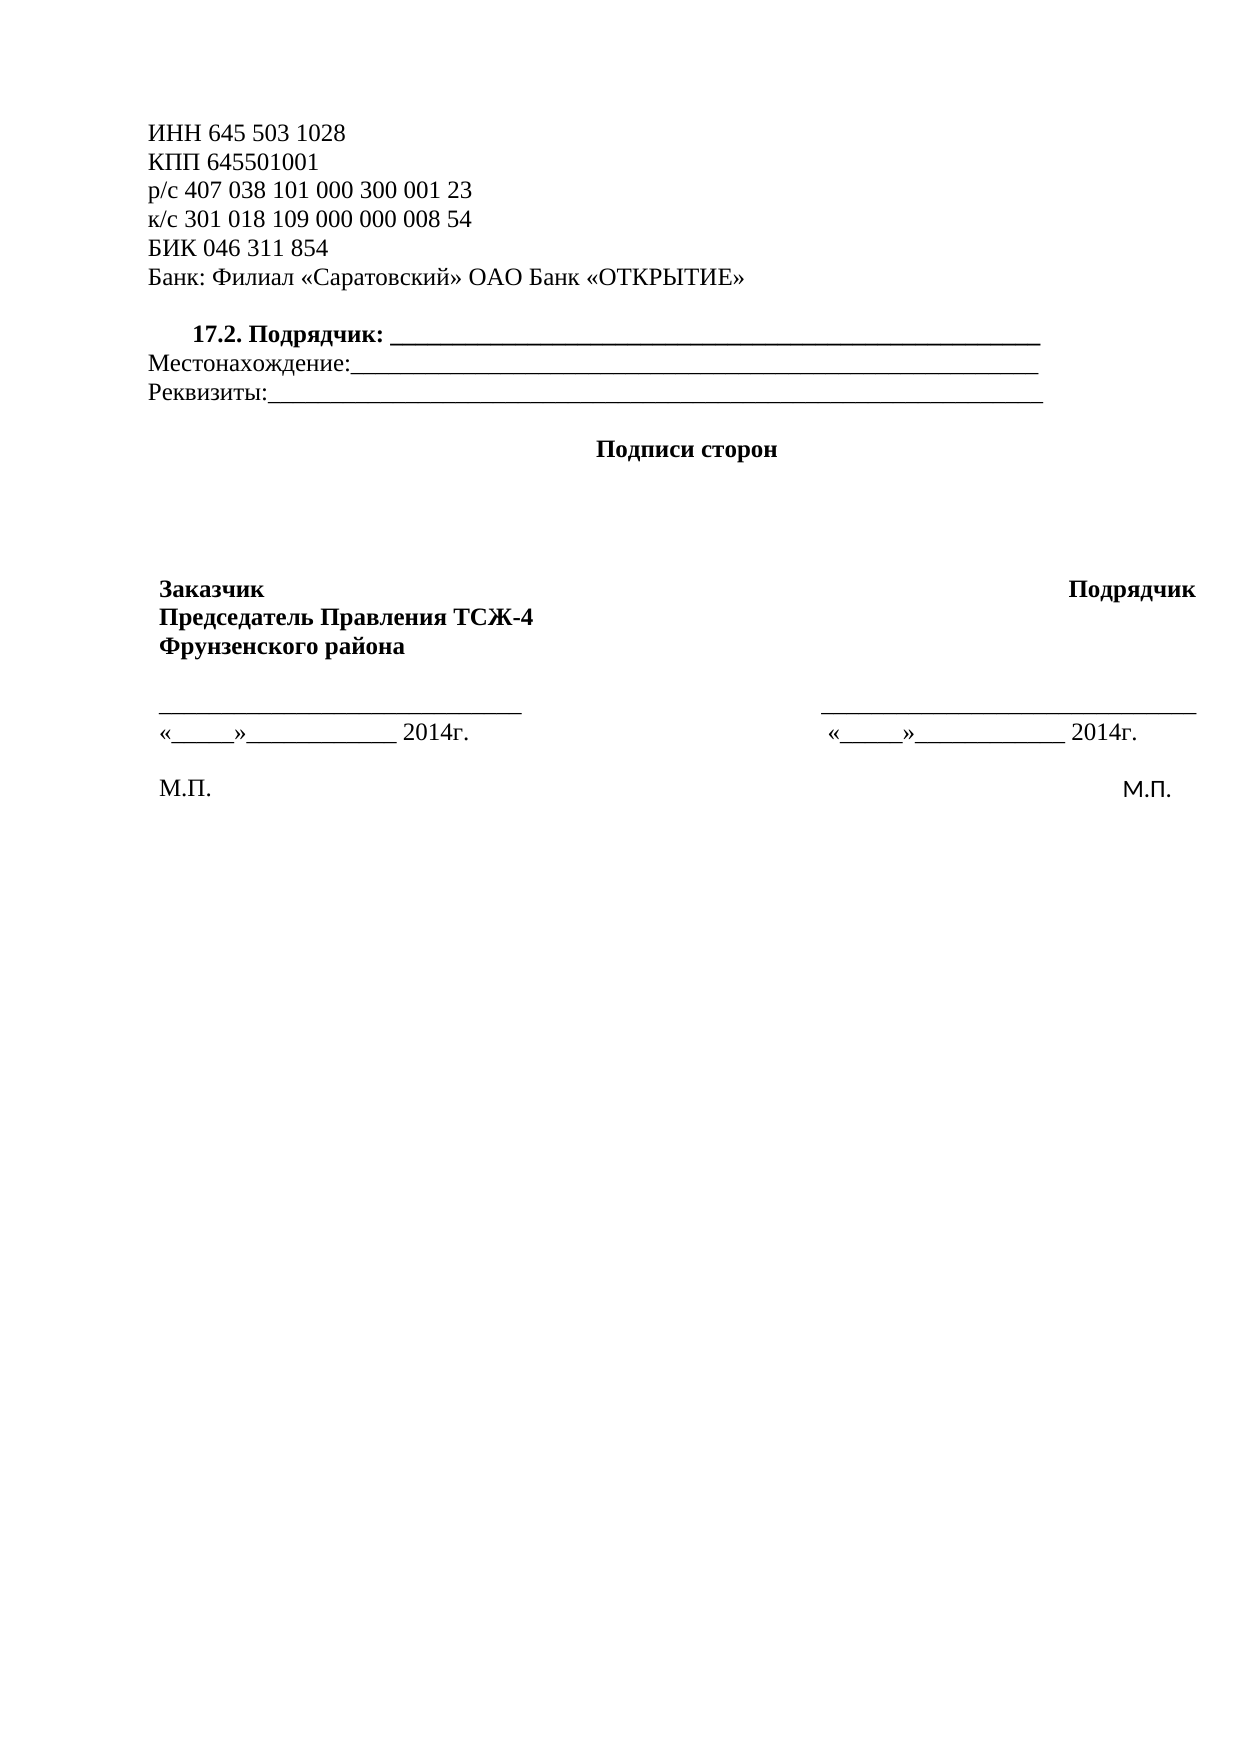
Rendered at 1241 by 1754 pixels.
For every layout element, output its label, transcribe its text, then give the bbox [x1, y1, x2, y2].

text к/с 301 018 109 000 000 008 54 [148, 204, 1167, 233]
text Банк: Филиал «Саратовский» ОАО Банк «ОТКРЫТИЕ» [148, 262, 1167, 291]
text 17.2. Подрядчик: ____________________________________________________ [148, 319, 1167, 348]
text Местонахождение:_______________________________________________________ [148, 348, 1167, 377]
text Подписи сторон [148, 434, 1167, 463]
text р/с 407 038 101 000 300 001 23 [148, 176, 1167, 204]
table_header Заказчик Подрядчик Председатель Правления ТСЖ-4 Фрунзенского района _____________________________ «_____»____________ 2014г. М.П. [148, 574, 694, 804]
text КПП 645501001 [148, 147, 1167, 176]
text Реквизиты:______________________________________________________________ [148, 377, 1167, 406]
text ИНН 645 503 1028 [148, 118, 1167, 147]
table_header Подрядчик ______________________________ «_____»____________ 2014г. М.П. [694, 574, 1207, 804]
text БИК 046 311 854 [148, 233, 1167, 262]
